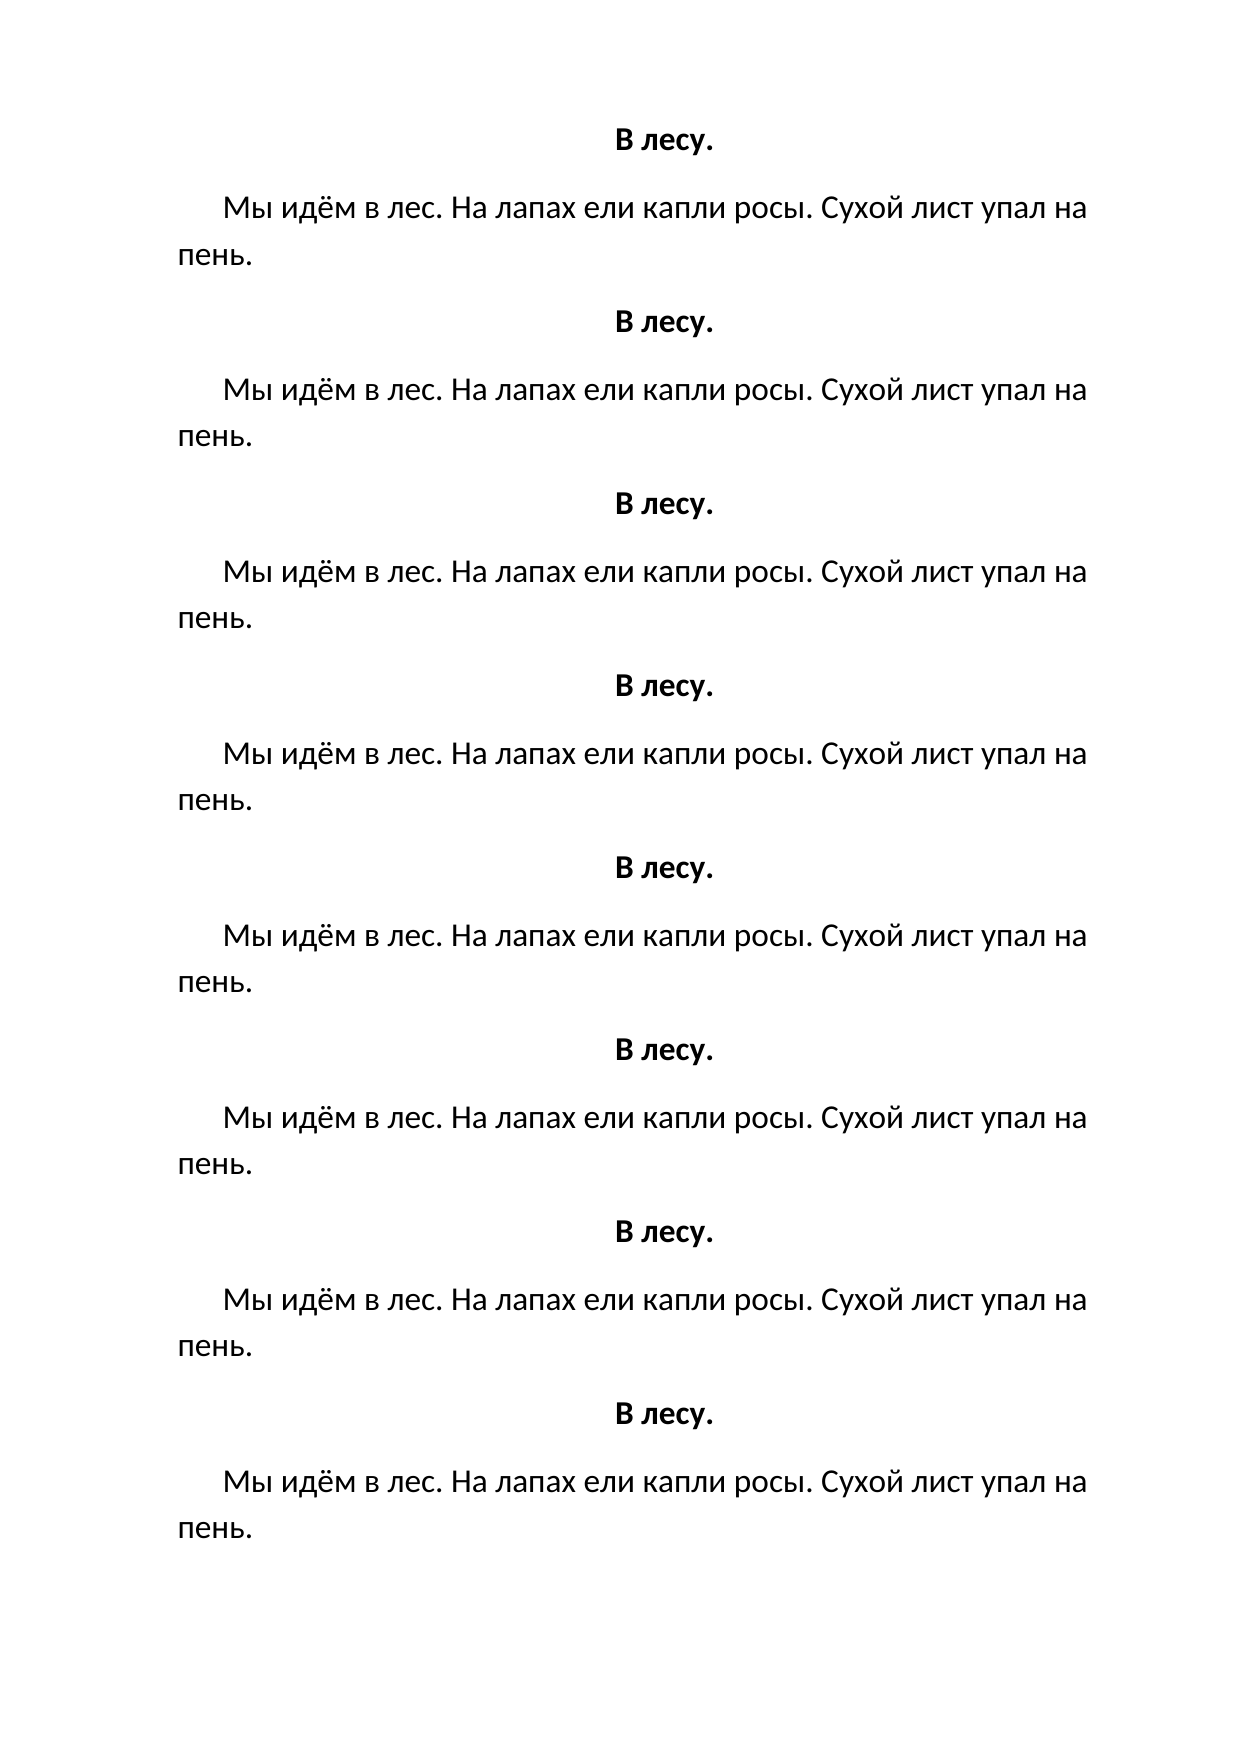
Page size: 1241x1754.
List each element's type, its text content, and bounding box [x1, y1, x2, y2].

text Мы идём в лес. На лапах ели капли росы. Сухой лист упал на пень. [177, 1096, 1152, 1183]
text В лесу. [177, 1210, 1152, 1251]
text В лесу. [177, 482, 1152, 523]
text Мы идём в лес. На лапах ели капли росы. Сухой лист упал на пень. [177, 732, 1152, 819]
text В лесу. [177, 300, 1152, 341]
text Мы идём в лес. На лапах ели капли росы. Сухой лист упал на пень. [177, 1278, 1152, 1365]
text Мы идём в лес. На лапах ели капли росы. Сухой лист упал на пень. [177, 914, 1152, 1001]
text В лесу. [177, 846, 1152, 887]
text В лесу. [177, 1028, 1152, 1069]
text В лесу. [177, 118, 1152, 159]
text Мы идём в лес. На лапах ели капли росы. Сухой лист упал на пень. [177, 368, 1152, 455]
text В лесу. [177, 1392, 1152, 1433]
text В лесу. [177, 664, 1152, 705]
text Мы идём в лес. На лапах ели капли росы. Сухой лист упал на пень. [177, 550, 1152, 637]
text Мы идём в лес. На лапах ели капли росы. Сухой лист упал на пень. [177, 186, 1152, 273]
text Мы идём в лес. На лапах ели капли росы. Сухой лист упал на пень. [177, 1459, 1152, 1547]
